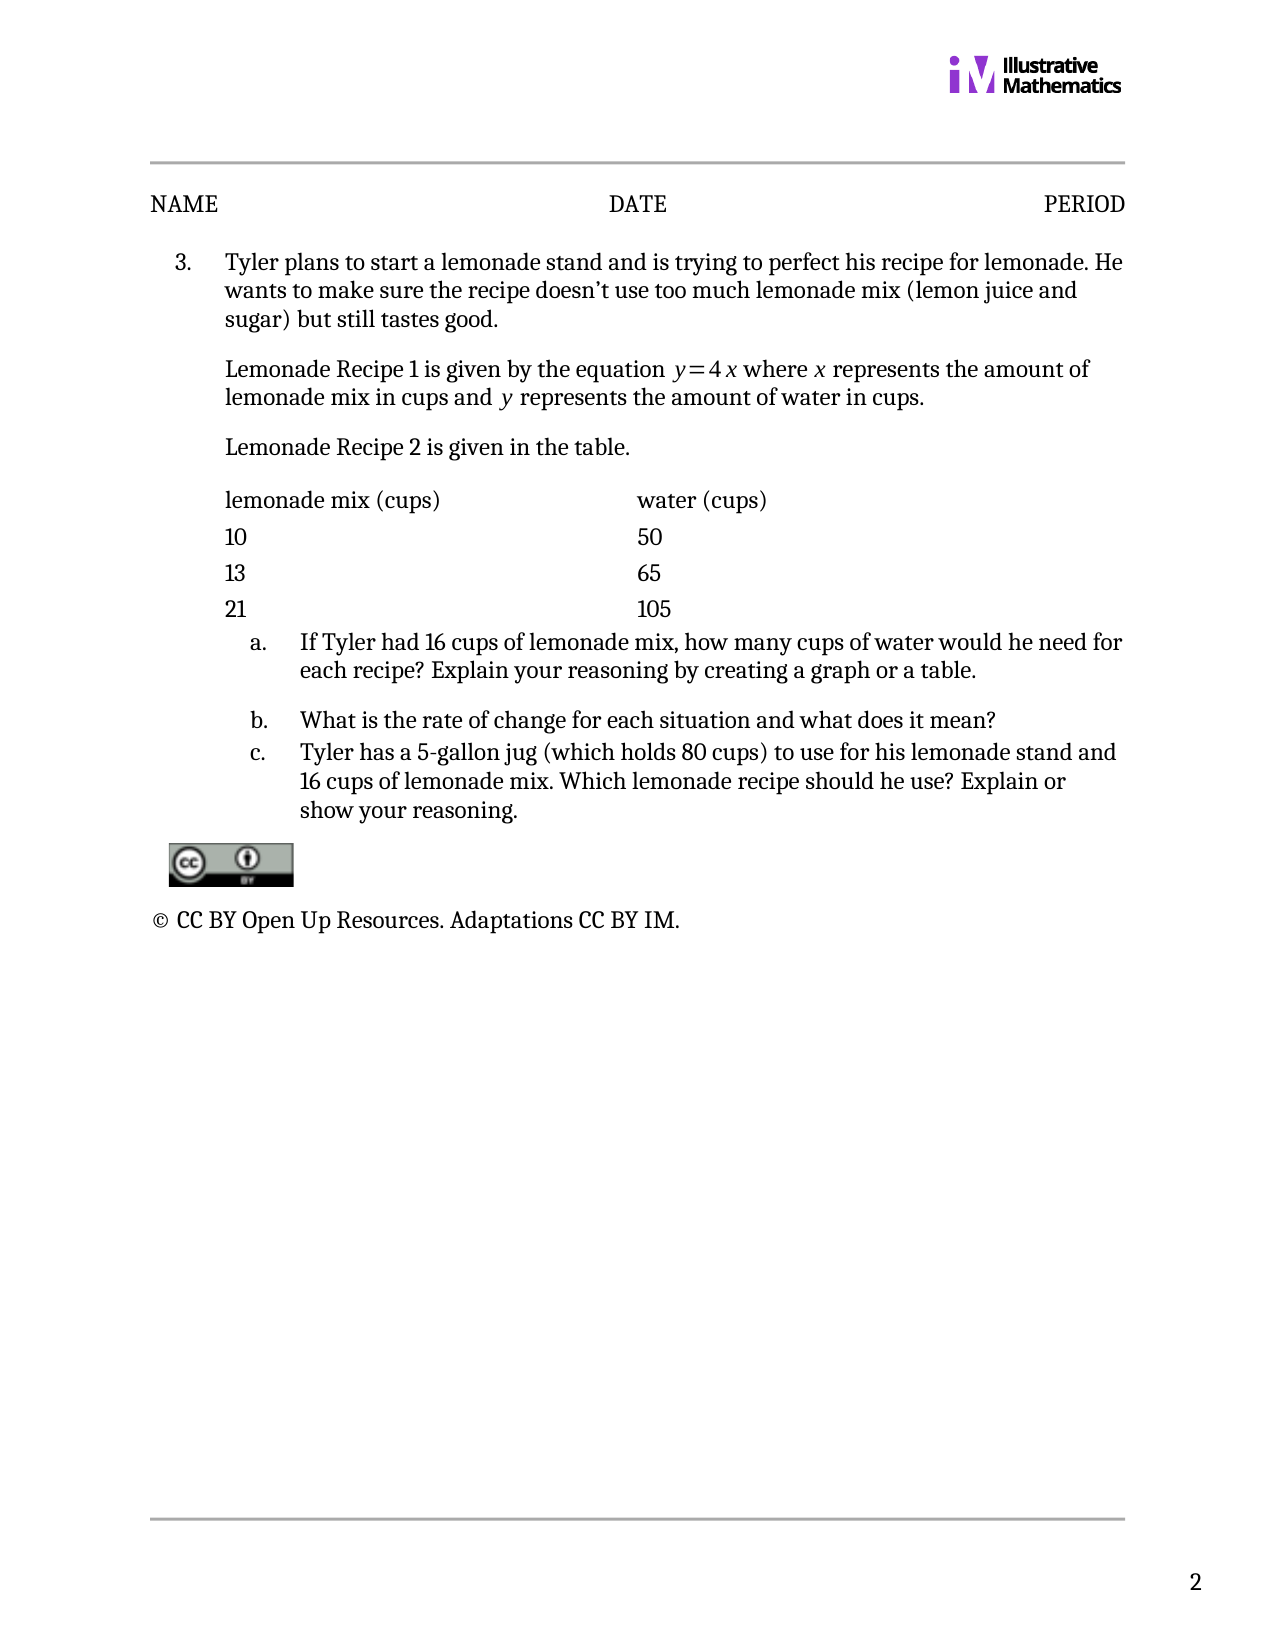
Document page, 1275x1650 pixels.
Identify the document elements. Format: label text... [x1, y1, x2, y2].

picture [949, 55, 1121, 93]
table_cell 21 [139, 591, 551, 627]
table_header lemonade mix (cups) [139, 483, 551, 519]
table_cell 50 [551, 519, 964, 555]
table_cell 65 [551, 555, 964, 591]
list Lemonade Recipe 2 is given in the table. [175, 433, 1125, 462]
list If Tyler had 16 cups of lemonade mix, how many cups of water would he need for each recipe? Explain your reasoning by creating a graph or a table. [250, 627, 1125, 685]
list Lemonade Recipe 1 is given by the equation where represents the amount of lemonade mix in cups and represents the amount of water in cups. [175, 354, 1125, 412]
picture [168, 843, 294, 887]
table_header water (cups) [551, 483, 964, 519]
list Tyler plans to start a lemonade stand and is trying to perfect his recipe for lemonade. He wants to make sure the recipe doesn’t use too much lemonade mix (lemon juice and sugar) but still tastes good. [175, 247, 1125, 334]
table_cell 13 [139, 555, 551, 591]
table_cell 10 [139, 519, 551, 555]
text © CC BY Open Up Resources. Adaptations CC BY IM. [150, 906, 1125, 934]
list Tyler has a 5-gallon jug (which holds 80 cups) to use for his lemonade stand and 16 cups of lemonade mix. Which lemonade recipe should he use? Explain or show your reasoning. [250, 738, 1125, 824]
table_cell 105 [551, 591, 964, 627]
list What is the rate of change for each situation and what does it mean? [250, 706, 1125, 734]
